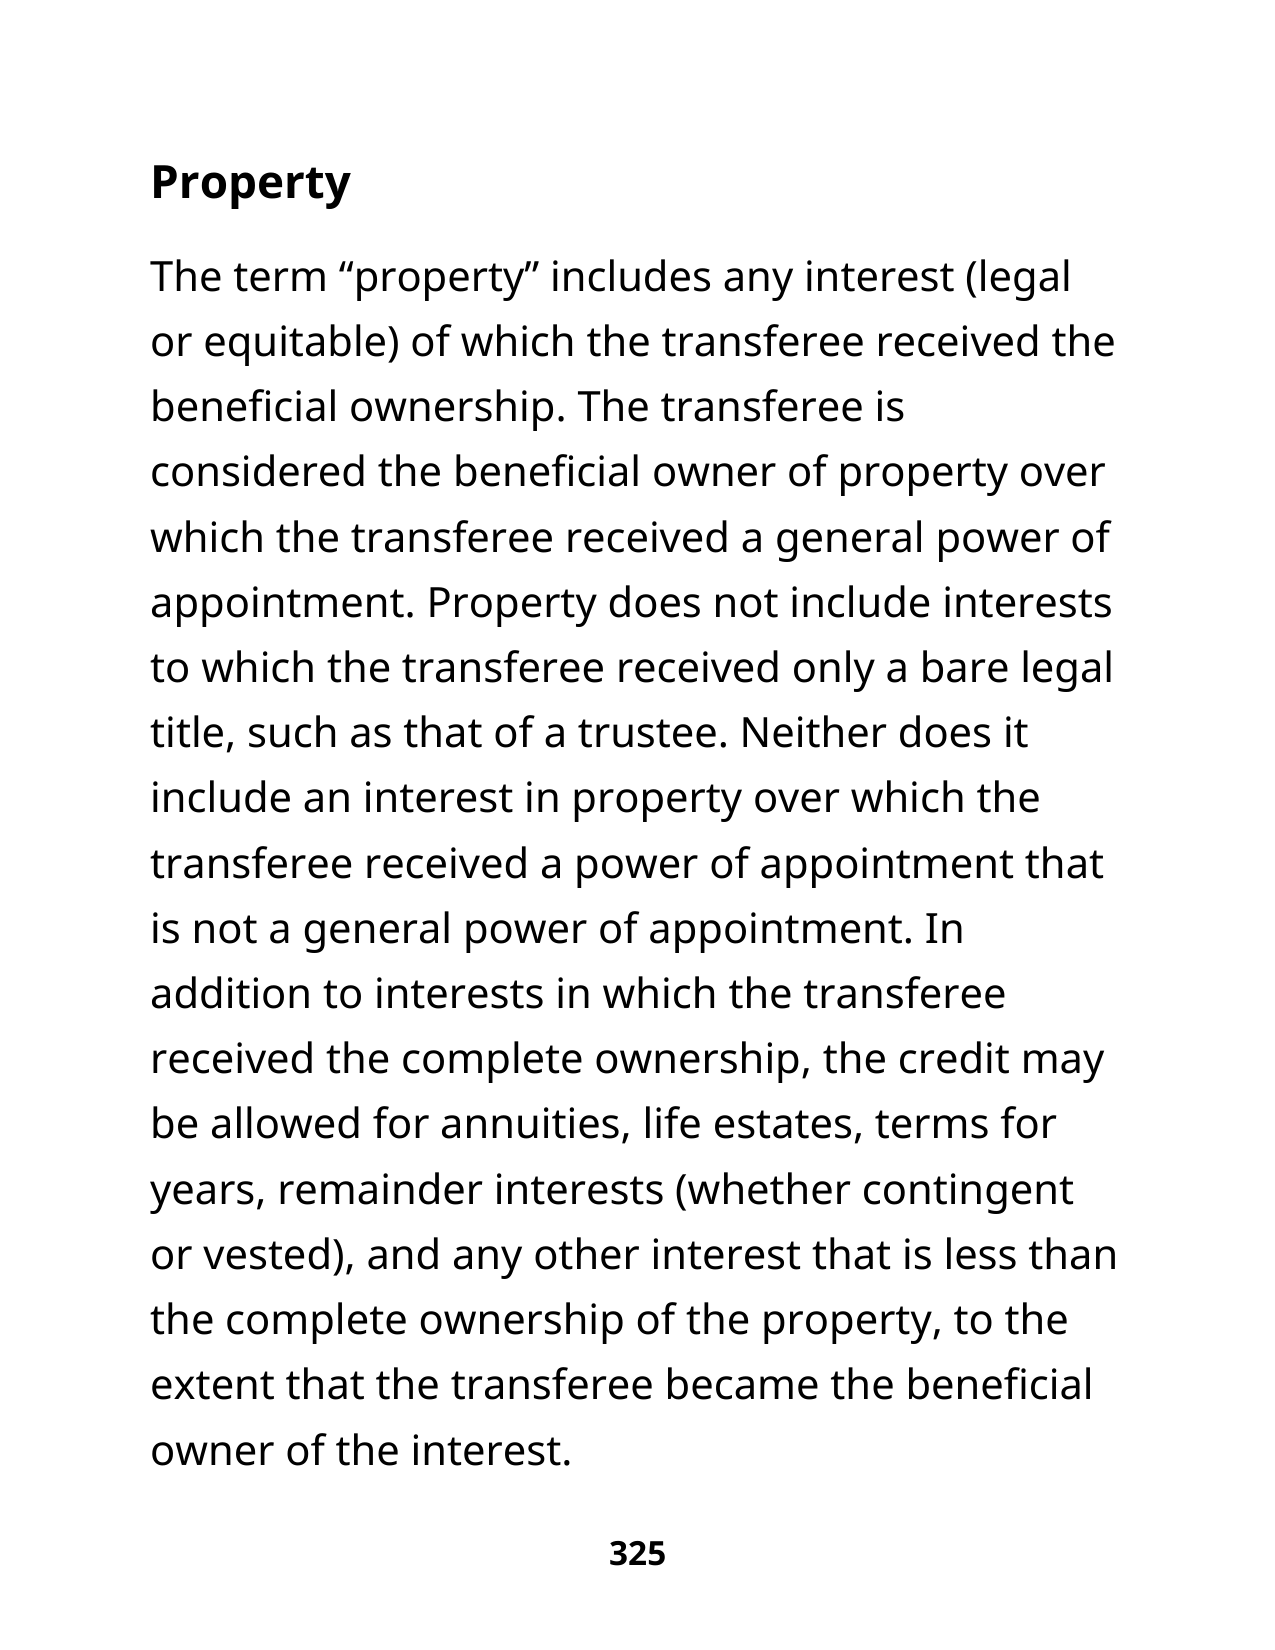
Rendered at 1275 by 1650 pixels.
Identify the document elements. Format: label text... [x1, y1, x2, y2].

text The term “property” includes any interest (legal or equitable) of which the transferee received the beneficial ownership. The transferee is considered the beneficial owner of property over which the transferee received a general power of appointment. Property does not include interests to which the transferee received only a bare legal title, such as that of a trustee. Neither does it include an interest in property over which the transferee received a power of appointment that is not a general power of appointment. In addition to interests in which the transferee received the complete ownership, the credit may be allowed for annuities, life estates, terms for years, remainder interests (whether contingent or vested), and any other interest that is less than the complete ownership of the property, to the extent that the transferee became the beneficial owner of the interest. [150, 247, 1125, 1477]
subtitle Property [150, 150, 1125, 212]
